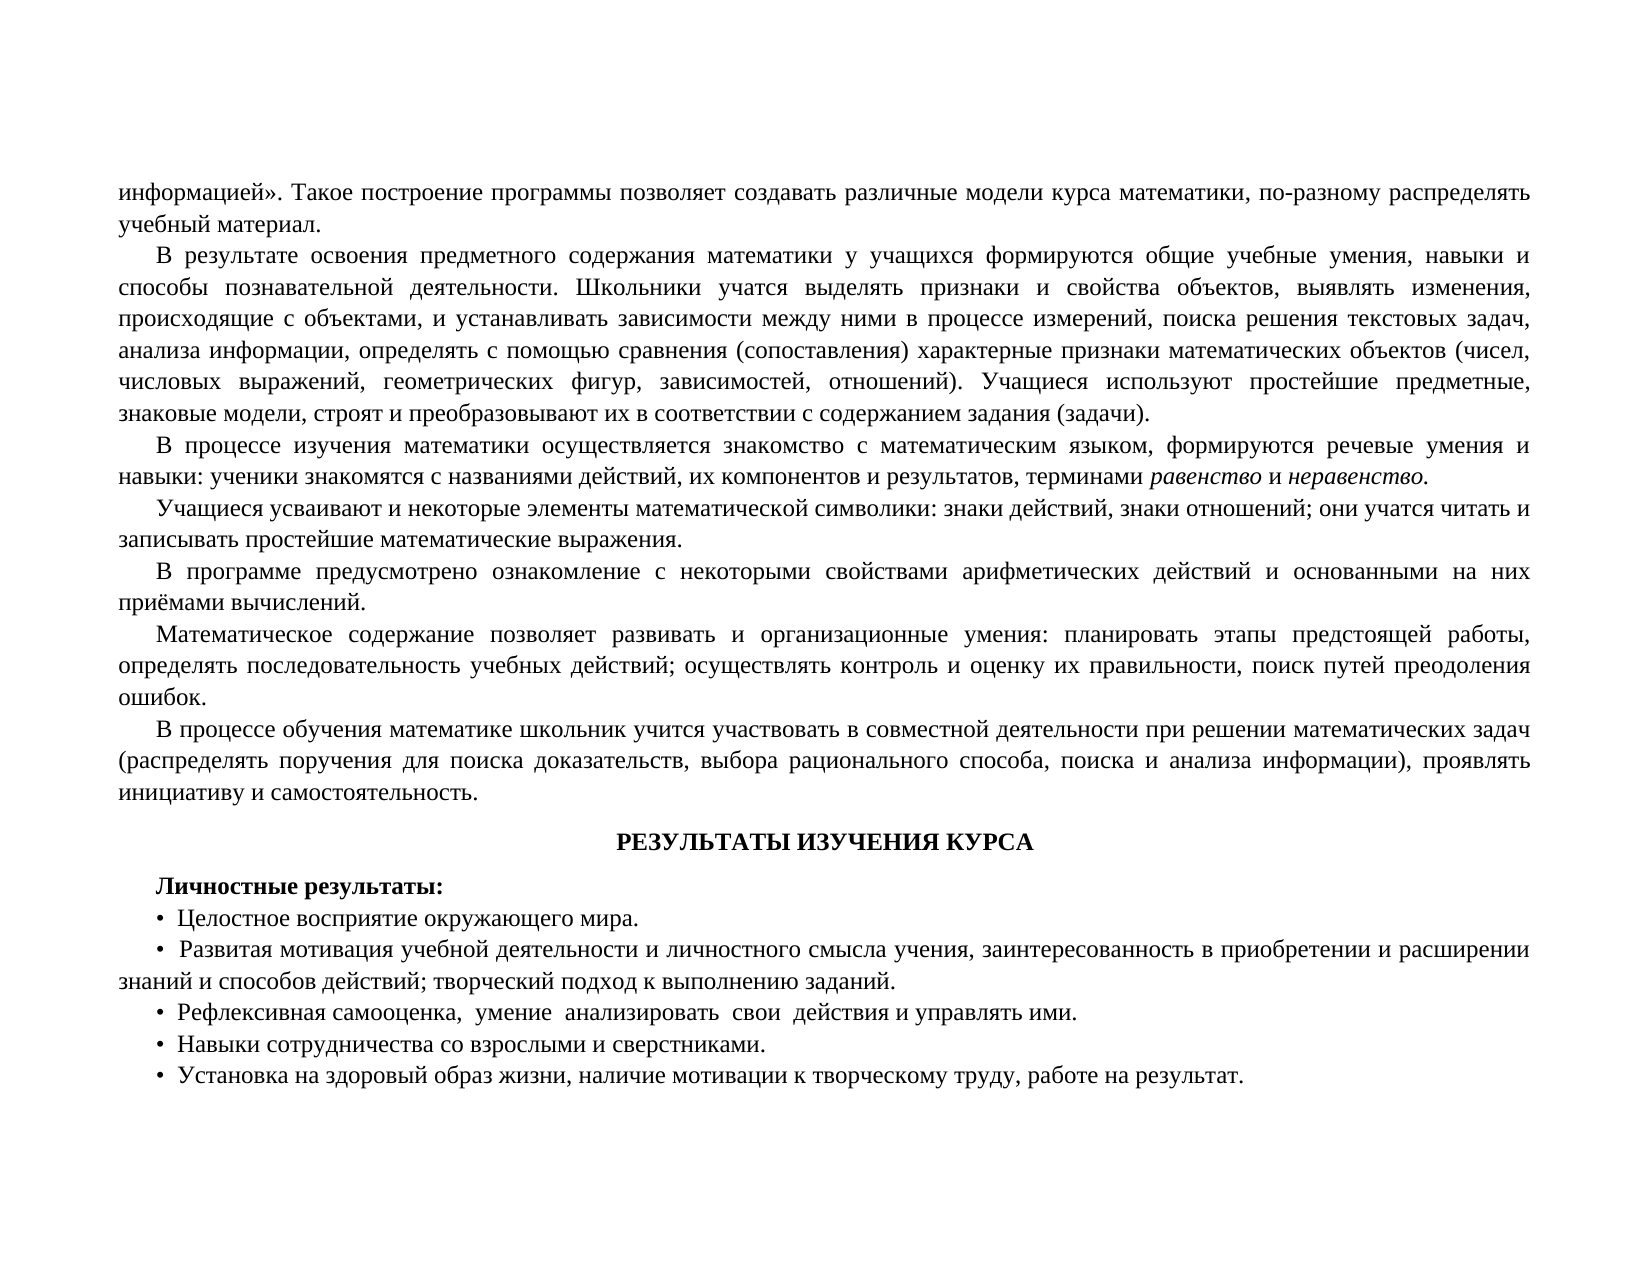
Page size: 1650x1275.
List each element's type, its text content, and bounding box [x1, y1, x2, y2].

text В программе предусмотрено ознакомление с некоторыми свойствами арифметических действий и основанными на них приёмами вычислений. [118, 556, 1532, 616]
text • Установка на здоровый образ жизни, наличие мотивации к творческому труду, работе на результат. [118, 1061, 1532, 1089]
text В процессе обучения математике школьник учится участвовать в совместной деятельности при решении математических задач (распределять поручения для поиска доказательств, выбора рационального способа, поиска и анализа информации), проявлять инициативу и самостоятельность. [118, 714, 1532, 806]
text Личностные результаты: [118, 871, 1532, 900]
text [118, 177, 1532, 237]
text • Рефлексивная самооценка, умение анализировать свои действия и управлять ими. [118, 997, 1532, 1026]
text РЕЗУЛЬТАТЫ ИЗУЧЕНИЯ КУРСА [118, 827, 1532, 856]
text • Целостное восприятие окружающего мира. [118, 903, 1532, 932]
text • Развитая мотивация учебной деятельности и личностного смысла учения, заинтересованность в приобретении и расширении знаний и способов действий; творческий подход к выполнению заданий. [118, 934, 1532, 995]
text В результате освоения предметного содержания математики у учащихся формируются общие учебные умения, навыки и способы познавательной деятельности. Школьники учатся выделять признаки и свойства объектов, выявлять изменения, происходящие с объектами, и устанавливать зависимости между ними в процессе измерений, поиска решения текстовых задач, анализа информации, определять с помощью сравнения (сопоставления) характерные признаки математических объектов (чисел, числовых выражений, геометрических фигур, зависимостей, отношений). Учащиеся используют простейшие предметные, знаковые модели, строят и преобразовывают их в соответствии с содержанием задания (задачи). [118, 240, 1532, 427]
text В процессе изучения математики осуществляется знакомство с математическим языком, формируются речевые умения и навыки: ученики знакомятся с названиями действий, их компонентов и результатов, терминами равенство и неравенство. [118, 430, 1532, 490]
text Учащиеся усваивают и некоторые элементы математической символики: знаки действий, знаки отношений; они учатся читать и записывать простейшие математические выражения. [118, 493, 1532, 553]
text Математическое содержание позволяет развивать и организационные умения: планировать этапы предстоящей работы, определять последовательность учебных действий; осуществлять контроль и оценку их правильности, поиск путей преодоления ошибок. [118, 619, 1532, 711]
text • Навыки сотрудничества со взрослыми и сверстниками. [118, 1029, 1532, 1058]
